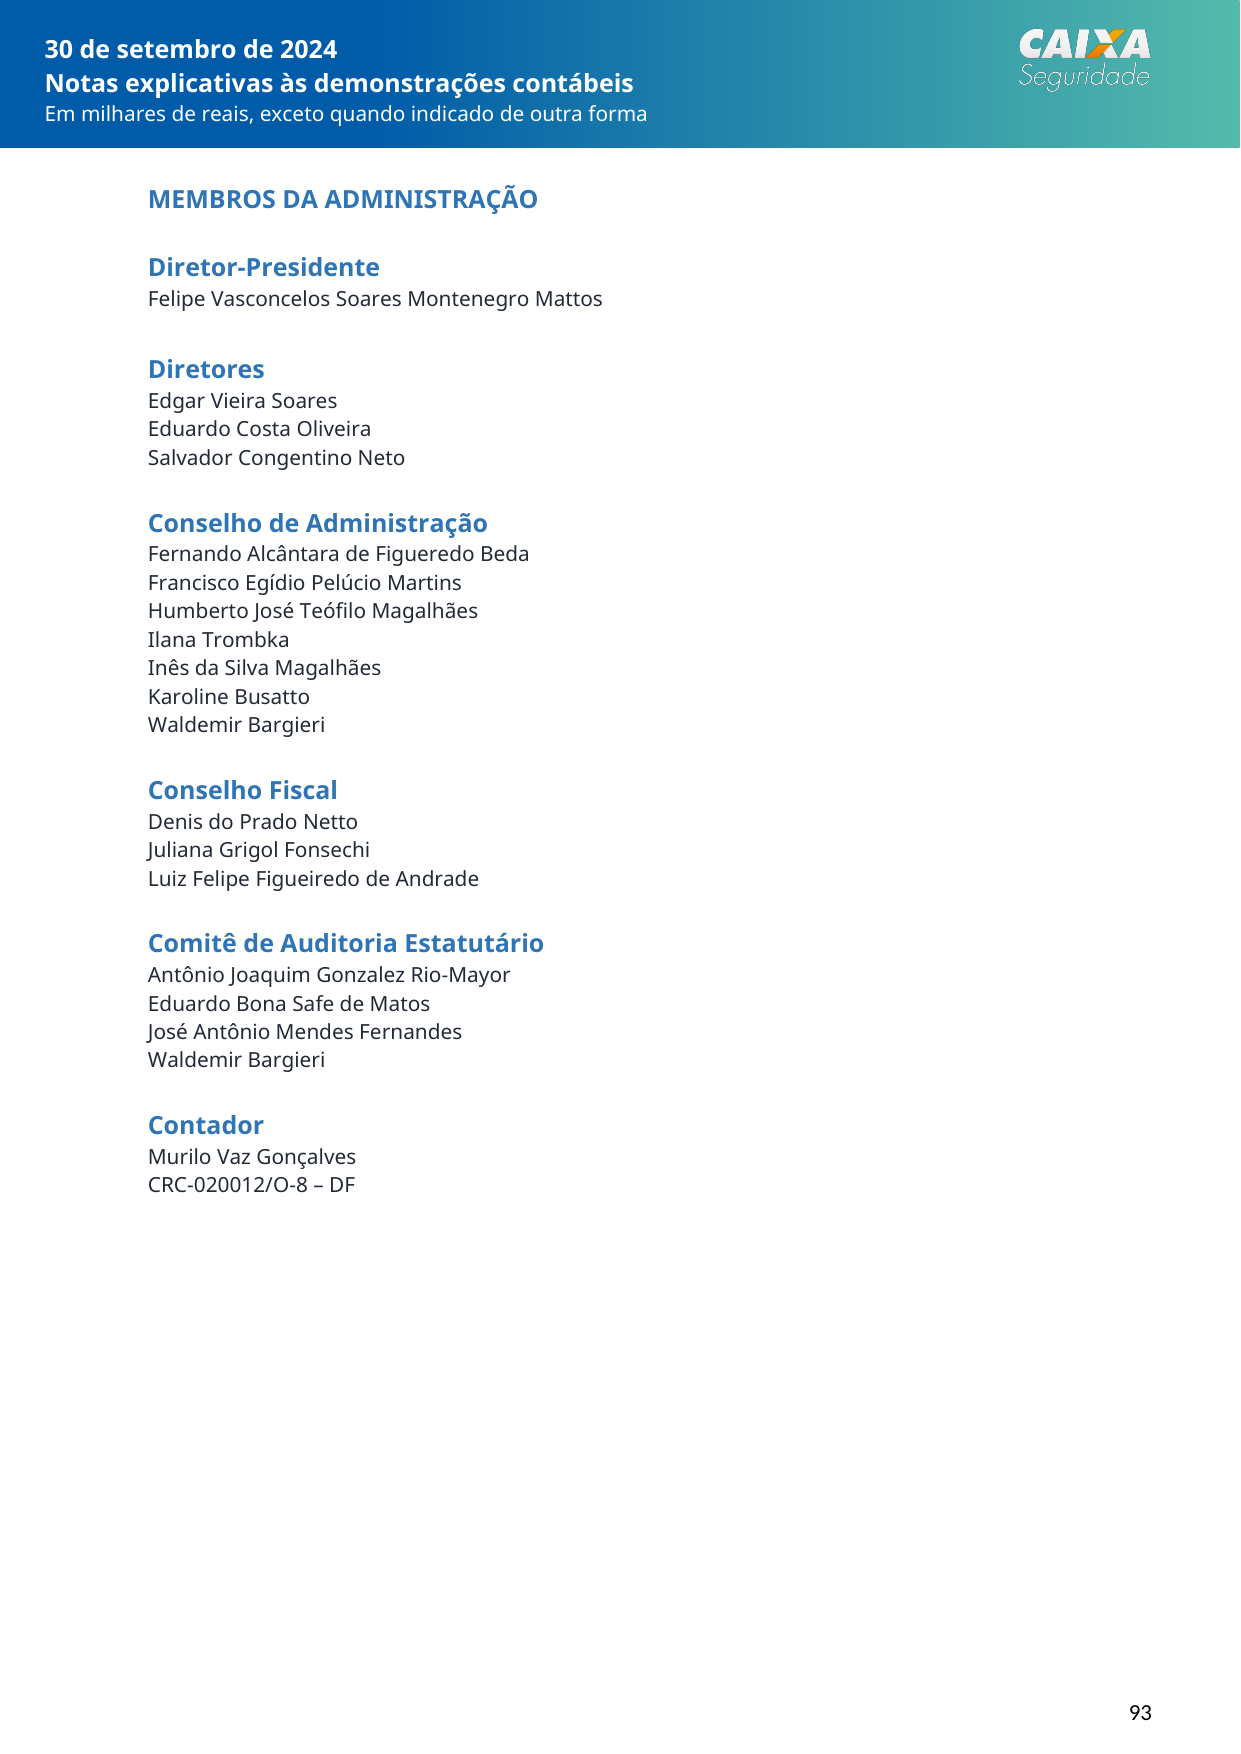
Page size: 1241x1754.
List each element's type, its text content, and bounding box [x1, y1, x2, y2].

list Inês da Silva Magalhães [148, 653, 1152, 682]
list Waldemir Bargieri [148, 710, 1152, 739]
list Contador [148, 1108, 1152, 1142]
list Fernando Alcântara de Figueredo Beda [148, 539, 1152, 568]
list Karoline Busatto [148, 682, 1152, 710]
list Diretores [148, 352, 1152, 386]
list Humberto José Teófilo Magalhães [148, 596, 1152, 625]
list CRC-020012/O-8 – DF [148, 1171, 1152, 1199]
list Felipe Vasconcelos Soares Montenegro Mattos [148, 284, 1152, 312]
list Francisco Egídio Pelúcio Martins [148, 568, 1152, 596]
list Luiz Felipe Figueiredo de Andrade [148, 864, 1152, 892]
list Waldemir Bargieri [148, 1046, 1152, 1074]
list Juliana Grigol Fonsechi [148, 835, 1152, 864]
text MEMBROS DA ADMINISTRAÇÃO [148, 182, 1152, 216]
text Murilo Vaz Gonçalves [148, 1142, 1152, 1171]
list Comitê de Auditoria Estatutário [148, 926, 1152, 960]
list José Antônio Mendes Fernandes [148, 1017, 1152, 1046]
list Denis do Prado Netto [148, 807, 1152, 835]
list Conselho Fiscal [148, 773, 1152, 807]
list Eduardo Costa Oliveira [148, 414, 1152, 443]
list Conselho de Administração [148, 506, 1152, 539]
list Ilana Trombka [148, 625, 1152, 653]
picture [1017, 28, 1152, 93]
list Eduardo Bona Safe de Matos [148, 989, 1152, 1017]
list Edgar Vieira Soares [148, 386, 1152, 414]
list Diretor-Presidente [148, 250, 1152, 284]
list Salvador Congentino Neto [148, 443, 1152, 471]
list Antônio Joaquim Gonzalez Rio-Mayor [148, 960, 1152, 989]
